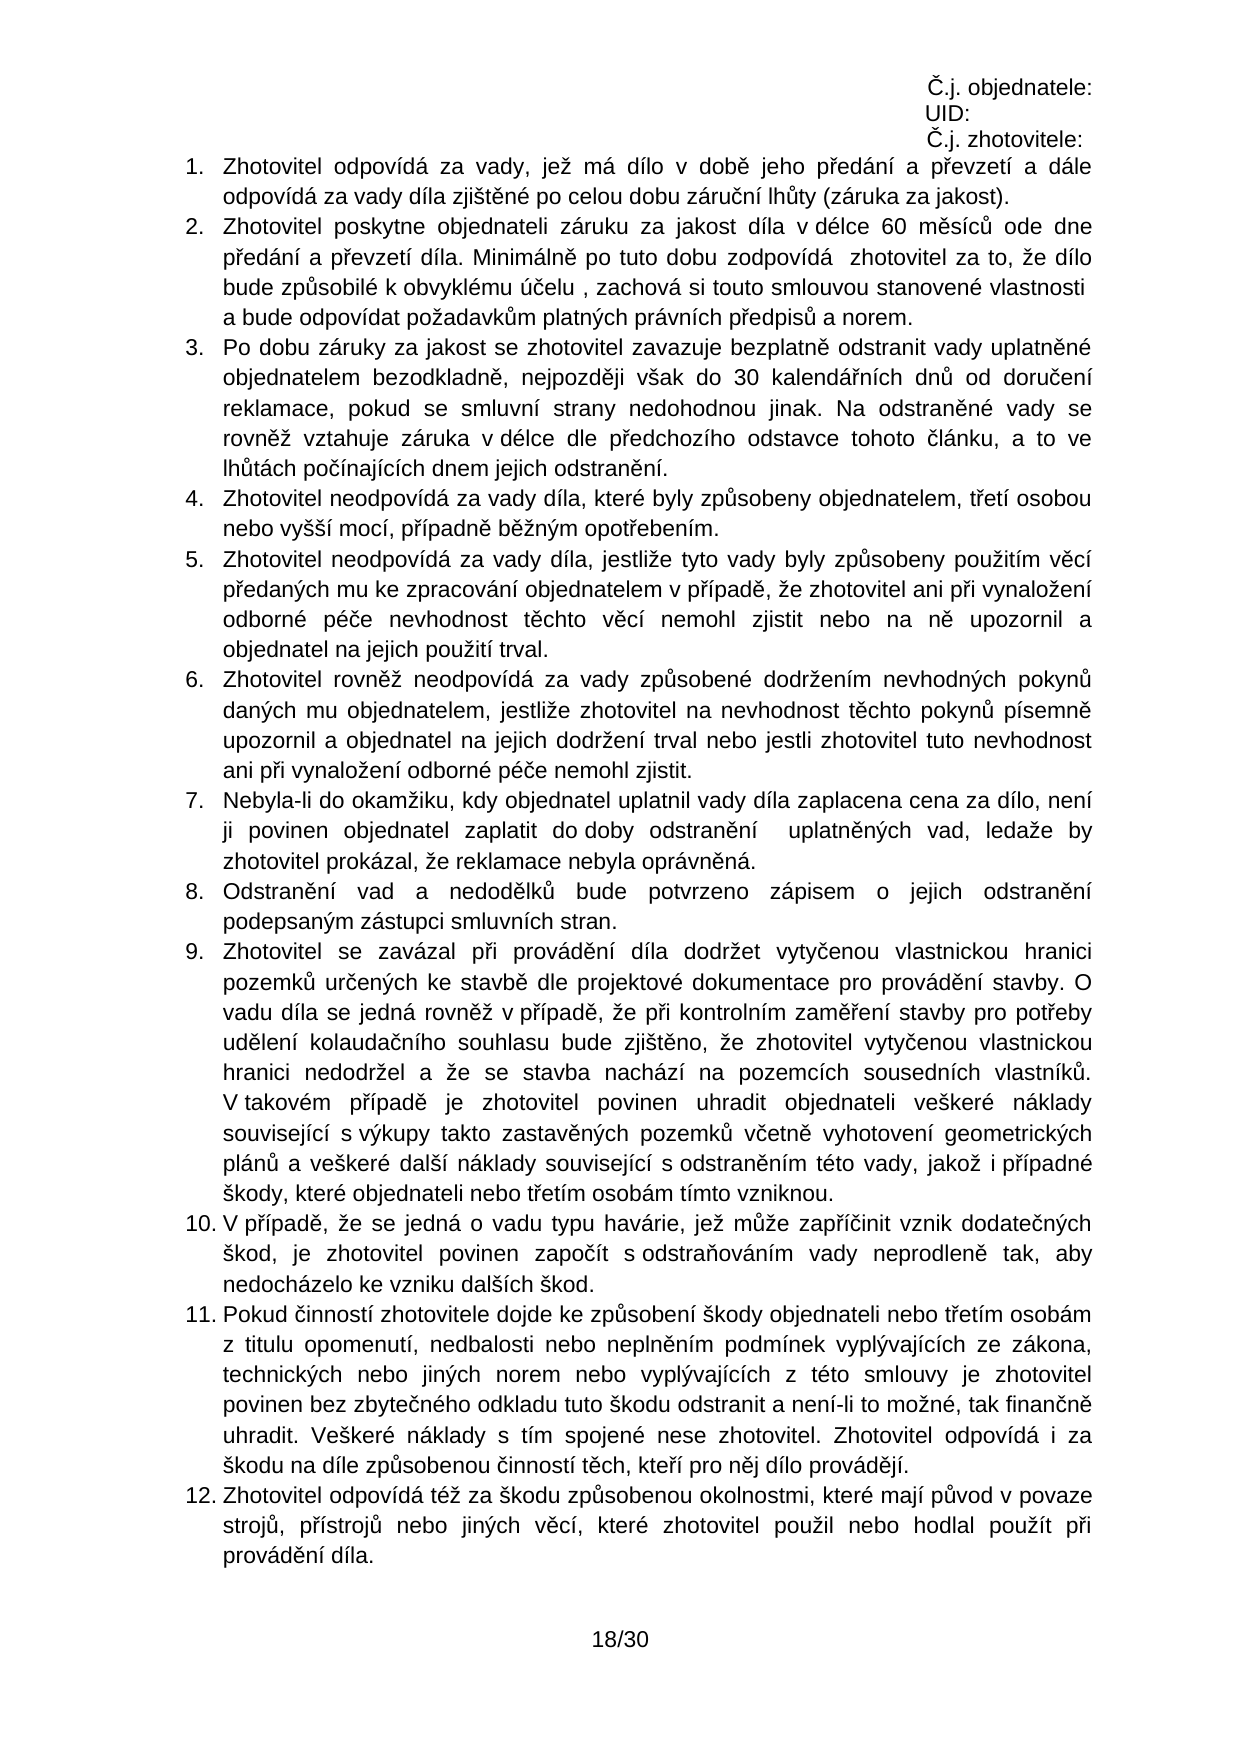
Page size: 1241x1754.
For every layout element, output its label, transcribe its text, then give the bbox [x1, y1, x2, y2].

list Zhotovitel odpovídá též za škodu způsobenou okolnostmi, které mají původ v povaze strojů, přístrojů nebo jiných věcí, které zhotovitel použil nebo hodlal použít při provádění díla. [185, 1482, 1093, 1569]
list Zhotovitel se zavázal při provádění díla dodržet vytyčenou vlastnickou hranici pozemků určených ke stavbě dle projektové dokumentace pro provádění stavby. O vadu díla se jedná rovněž v případě, že při kontrolním zaměření stavby pro potřeby udělení kolaudačního souhlasu bude zjištěno, že zhotovitel vytyčenou vlastnickou hranici nedodržel a že se stavba nachází na pozemcích sousedních vlastníků. V takovém případě je zhotovitel povinen uhradit objednateli veškeré náklady související s výkupy takto zastavěných pozemků včetně vyhotovení geometrických plánů a veškeré další náklady související s odstraněním této vady, jakož i případné škody, které objednateli nebo třetím osobám tímto vzniknou. [185, 938, 1093, 1206]
list Nebyla-li do okamžiku, kdy objednatel uplatnil vady díla zaplacena cena za dílo, není ji povinen objednatel zaplatit do doby odstranění uplatněných vad, ledaže by zhotovitel prokázal, že reklamace nebyla oprávněná. [185, 787, 1093, 874]
list Pokud činností zhotovitele dojde ke způsobení škody objednateli nebo třetím osobám z titulu opomenutí, nedbalosti nebo neplněním podmínek vyplývajících ze zákona, technických nebo jiných norem nebo vyplývajících z této smlouvy je zhotovitel povinen bez zbytečného odkladu tuto škodu odstranit a není-li to možné, tak finančně uhradit. Veškeré náklady s tím spojené nese zhotovitel. Zhotovitel odpovídá i za škodu na díle způsobenou činností těch, kteří pro něj dílo provádějí. [185, 1301, 1093, 1478]
list Zhotovitel poskytne objednateli záruku za jakost díla v délce 60 měsíců ode dne předání a převzetí díla. Minimálně po tuto dobu zodpovídá zhotovitel za to, že dílo bude způsobilé k obvyklému účelu , zachová si touto smlouvou stanovené vlastnosti a bude odpovídat požadavkům platných právních předpisů a norem. [185, 213, 1093, 330]
list Zhotovitel odpovídá za vady, jež má dílo v době jeho předání a převzetí a dále odpovídá za vady díla zjištěné po celou dobu záruční lhůty (záruka za jakost). [185, 153, 1093, 209]
list Zhotovitel neodpovídá za vady díla, které byly způsobeny objednatelem, třetí osobou nebo vyšší mocí, případně běžným opotřebením. [185, 485, 1093, 542]
list Zhotovitel rovněž neodpovídá za vady způsobené dodržením nevhodných pokynů daných mu objednatelem, jestliže zhotovitel na nevhodnost těchto pokynů písemně upozornil a objednatel na jejich dodržení trval nebo jestli zhotovitel tuto nevhodnost ani při vynaložení odborné péče nemohl zjistit. [185, 666, 1093, 783]
list Odstranění vad a nedodělků bude potvrzeno zápisem o jejich odstranění podepsaným zástupci smluvních stran. [185, 878, 1093, 934]
list Zhotovitel neodpovídá za vady díla, jestliže tyto vady byly způsobeny použitím věcí předaných mu ke zpracování objednatelem v případě, že zhotovitel ani při vynaložení odborné péče nevhodnost těchto věcí nemohl zjistit nebo na ně upozornil a objednatel na jejich použití trval. [185, 546, 1093, 662]
list V případě, že se jedná o vadu typu havárie, jež může zapříčinit vznik dodatečných škod, je zhotovitel povinen započít s odstraňováním vady neprodleně tak, aby nedocházelo ke vzniku dalších škod. [185, 1210, 1093, 1297]
list Po dobu záruky za jakost se zhotovitel zavazuje bezplatně odstranit vady uplatněné objednatelem bezodkladně, nejpozději však do 30 kalendářních dnů od doručení reklamace, pokud se smluvní strany nedohodnou jinak. Na odstraněné vady se rovněž vztahuje záruka v délce dle předchozího odstavce tohoto článku, a to ve lhůtách počínajících dnem jejich odstranění. [185, 334, 1093, 481]
